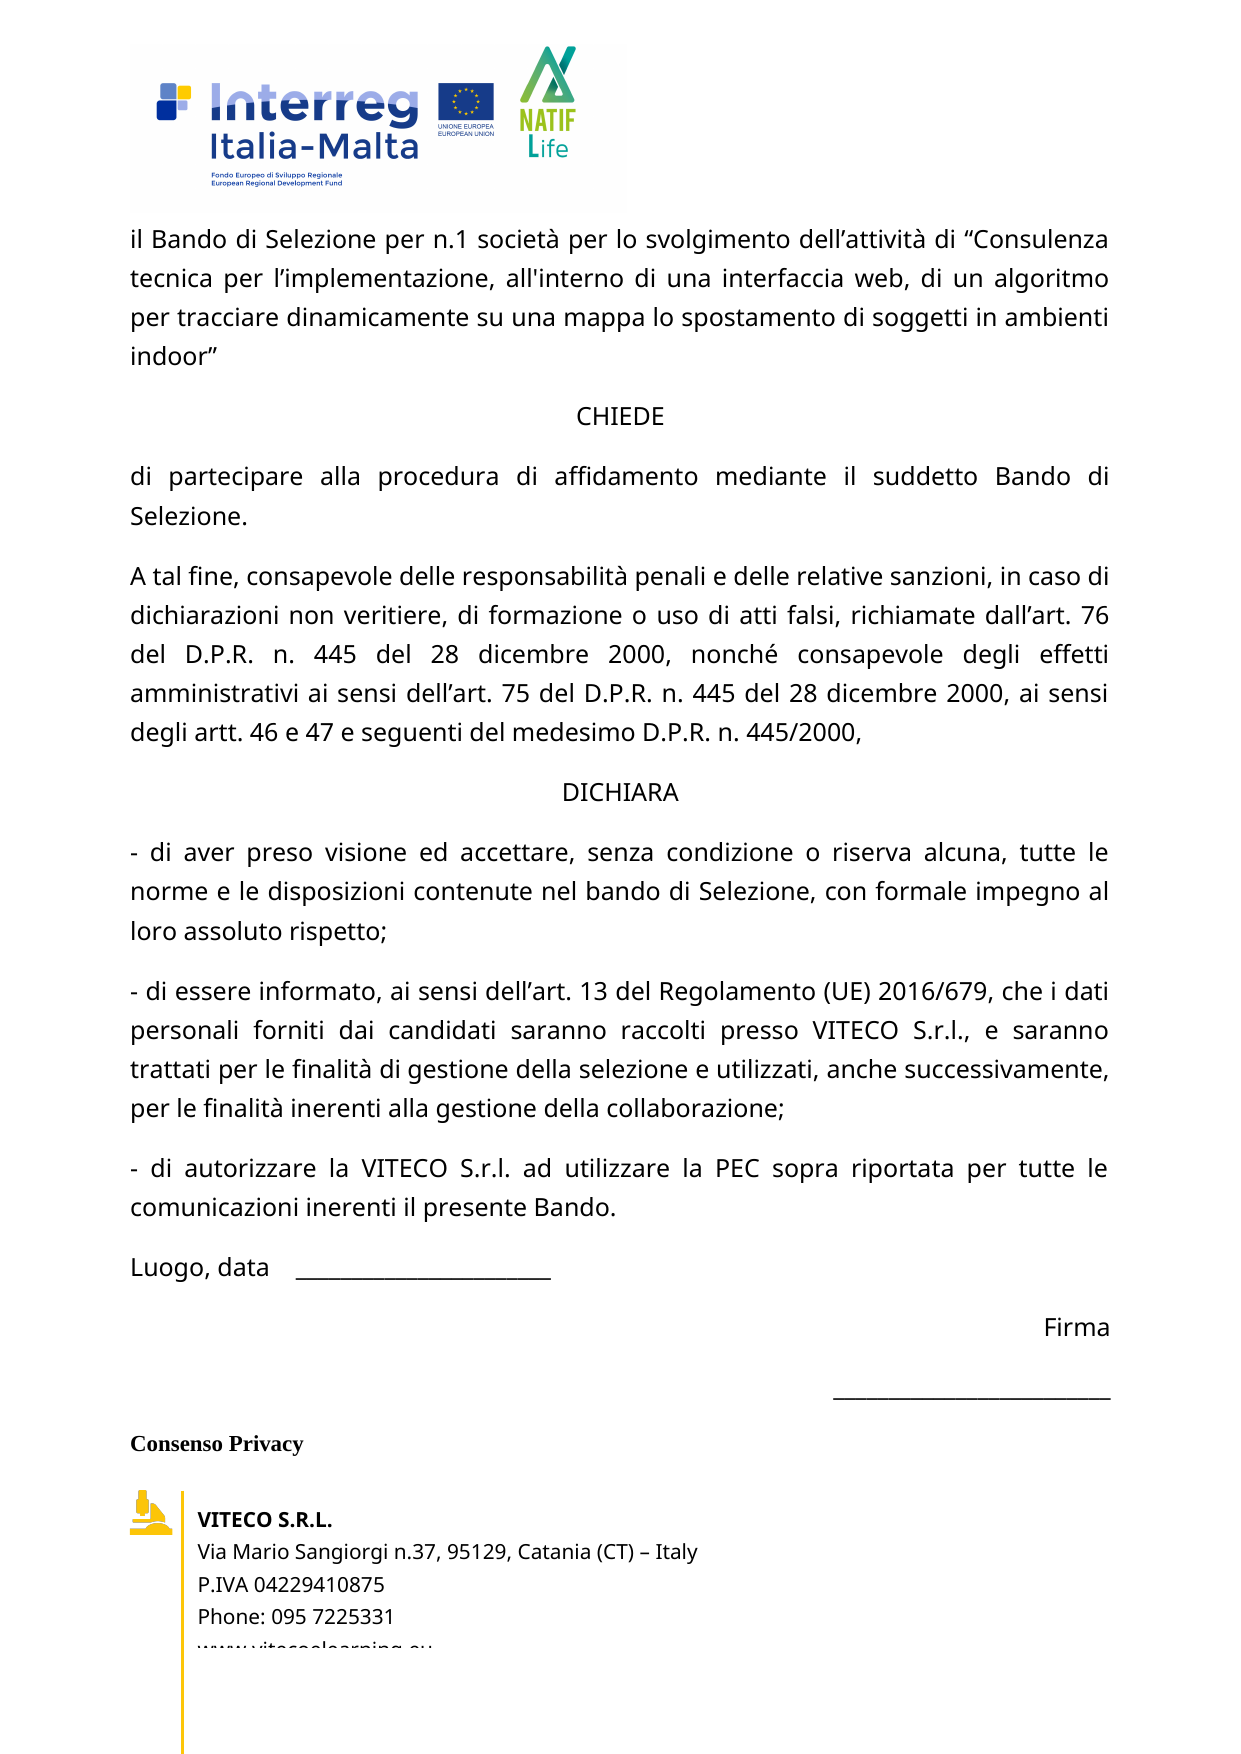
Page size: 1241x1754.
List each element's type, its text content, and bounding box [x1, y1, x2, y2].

text il Bando di Selezione per n.1 società per lo svolgimento dell’attività di “Consulenza tecnica per l’implementazione, all'interno di una interfaccia web, di un algoritmo per tracciare dinamicamente su una mappa lo spostamento di soggetti in ambienti indoor” [130, 222, 1110, 373]
text Firma [130, 1310, 1110, 1344]
text DICHIARA [130, 775, 1110, 809]
text - di aver preso visione ed accettare, senza condizione o riserva alcuna, tutte le norme e le disposizioni contenute nel bando di Selezione, con formale impegno al loro assoluto rispetto; [130, 835, 1110, 947]
text Luogo, data _______________________ [130, 1250, 1110, 1284]
text _________________________ [130, 1370, 1110, 1404]
text Consenso Privacy [130, 1430, 1110, 1456]
text - di autorizzare la VITECO S.r.l. ad utilizzare la PEC sopra riportata per tutte le comunicazioni inerenti il presente Bando. [130, 1151, 1110, 1224]
text A tal fine, consapevole delle responsabilità penali e delle relative sanzioni, in caso di dichiarazioni non veritiere, di formazione o uso di atti falsi, richiamate dall’art. 76 del D.P.R. n. 445 del 28 dicembre 2000, nonché consapevole degli effetti amministrativi ai sensi dell’art. 75 del D.P.R. n. 445 del 28 dicembre 2000, ai sensi degli artt. 46 e 47 e seguenti del medesimo D.P.R. n. 445/2000, [130, 558, 1110, 749]
picture [129, 44, 627, 213]
text di partecipare alla procedura di affidamento mediante il suddetto Bando di Selezione. [130, 459, 1110, 532]
text CHIEDE [130, 399, 1110, 433]
text - di essere informato, ai sensi dell’art. 13 del Regolamento (UE) 2016/679, che i dati personali forniti dai candidati saranno raccolti presso VITECO S.r.l., e saranno trattati per le finalità di gestione della selezione e utilizzati, anche successivamente, per le finalità inerenti alla gestione della collaborazione; [130, 973, 1110, 1125]
picture [129, 1490, 173, 1535]
